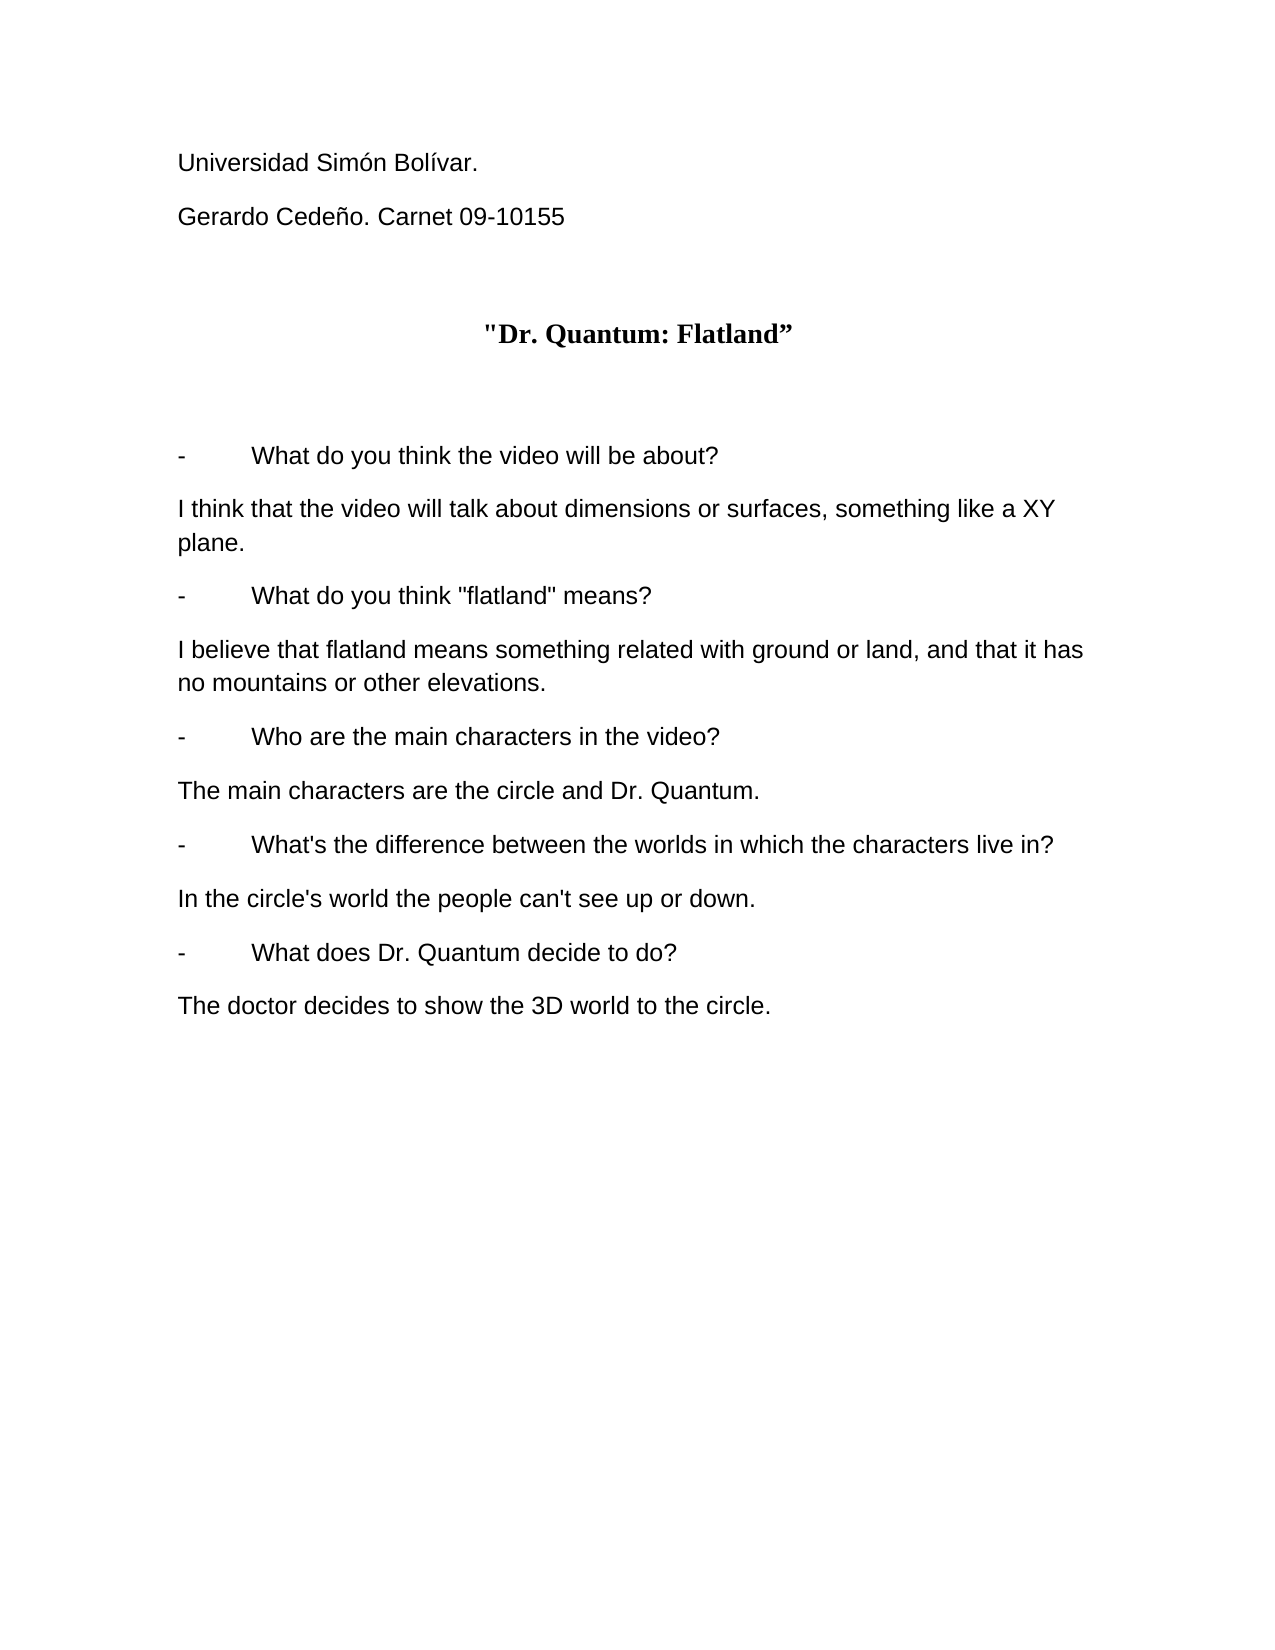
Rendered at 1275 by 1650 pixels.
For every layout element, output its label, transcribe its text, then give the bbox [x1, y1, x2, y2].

text I believe that flatland means something related with ground or land, and that it has no mountains or other elevations. [177, 635, 1098, 697]
text - What does Dr. Quantum decide to do? [177, 937, 1098, 966]
text I think that the video will talk about dimensions or surfaces, something like a XY plane. [177, 494, 1098, 556]
text The doctor decides to show the 3D world to the circle. [177, 991, 1098, 1020]
text Gerardo Cedeño. Carnet 09-10155 [177, 201, 1098, 230]
text In the circle's world the people can't see up or down. [177, 884, 1098, 912]
text The main characters are the circle and Dr. Quantum. [177, 776, 1098, 805]
text - What do you think the video will be about? [177, 441, 1098, 469]
text "Dr. Quantum: Flatland” [177, 317, 1098, 350]
text Universidad Simón Bolívar. [177, 148, 1098, 176]
text - Who are the main characters in the video? [177, 722, 1098, 751]
text - What's the difference between the worlds in which the characters live in? [177, 830, 1098, 858]
text - What do you think "flatland" means? [177, 581, 1098, 610]
